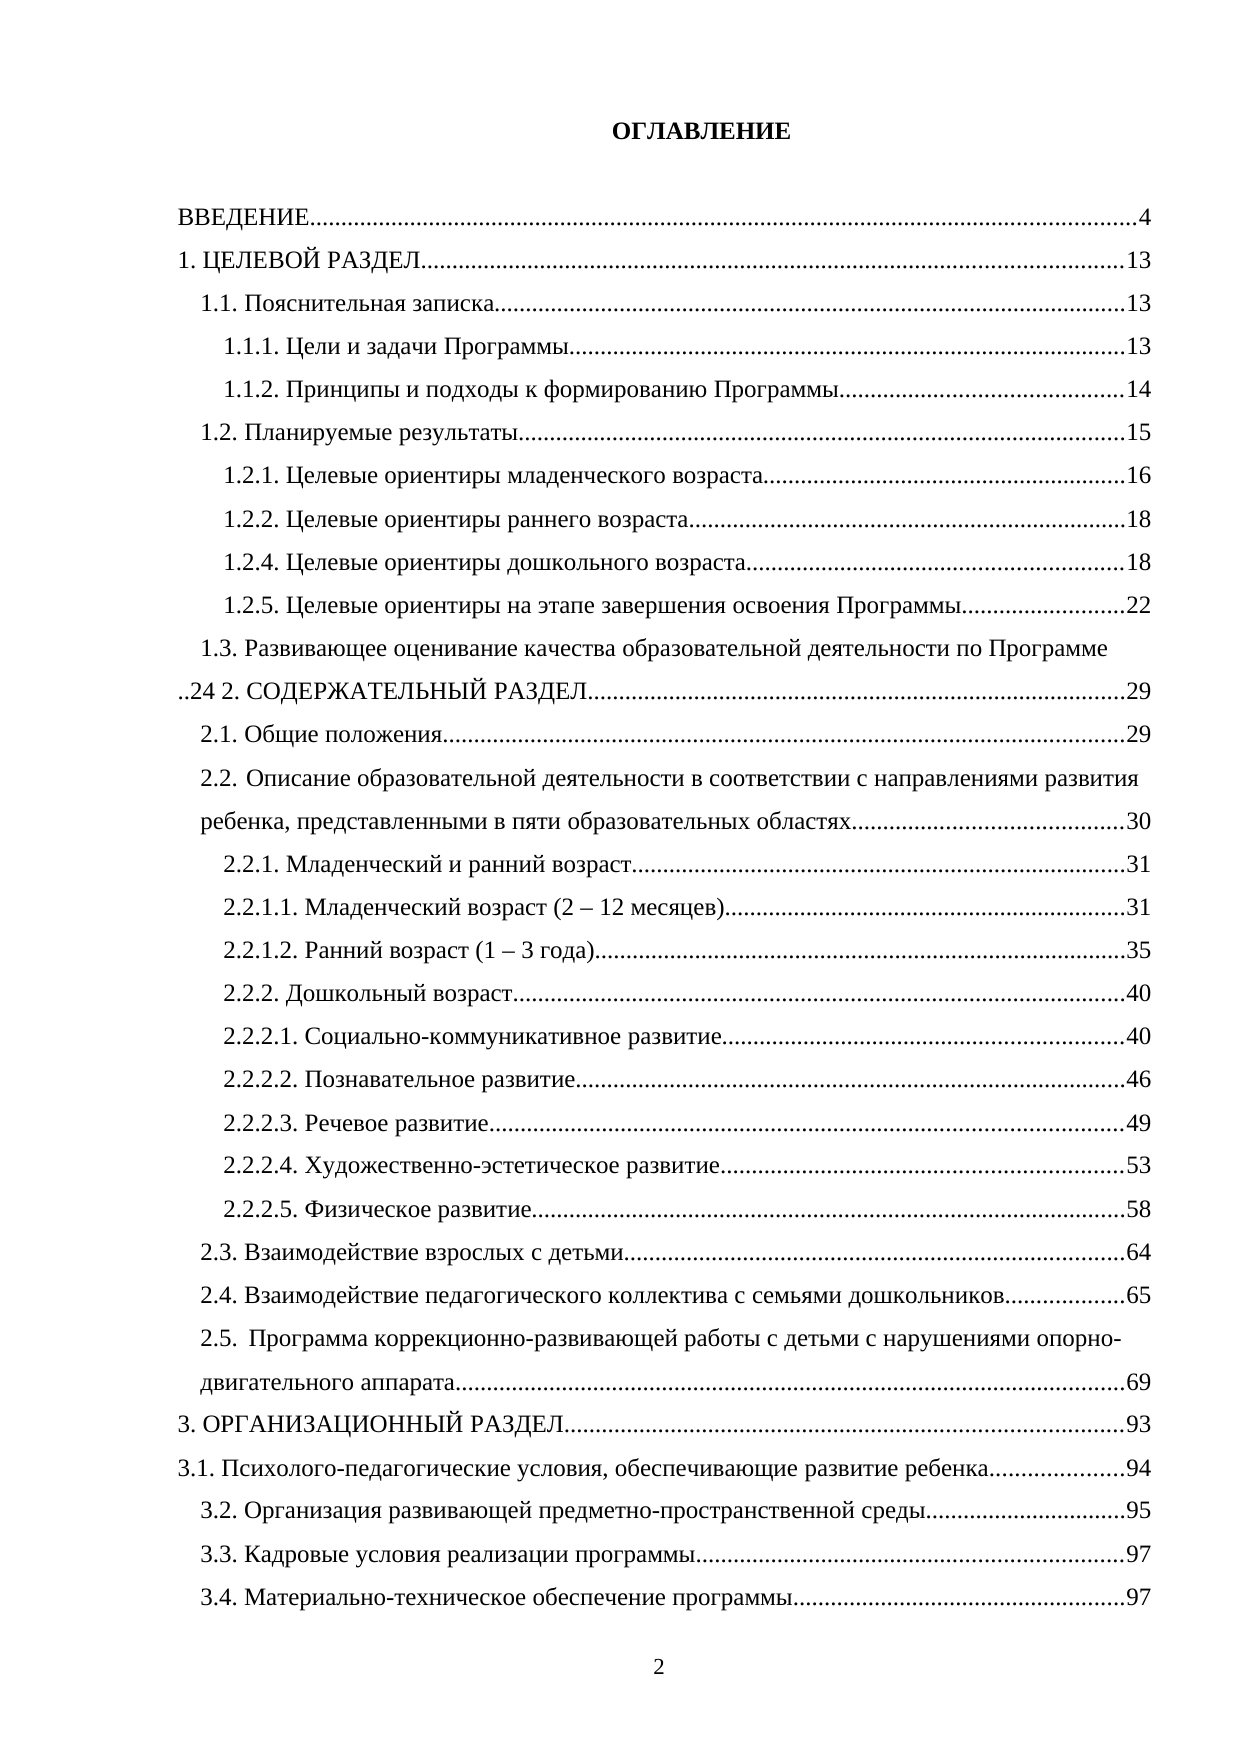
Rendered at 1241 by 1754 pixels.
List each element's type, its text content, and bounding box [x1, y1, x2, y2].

text ОГЛАВЛЕНИЕ [241, 116, 1162, 145]
